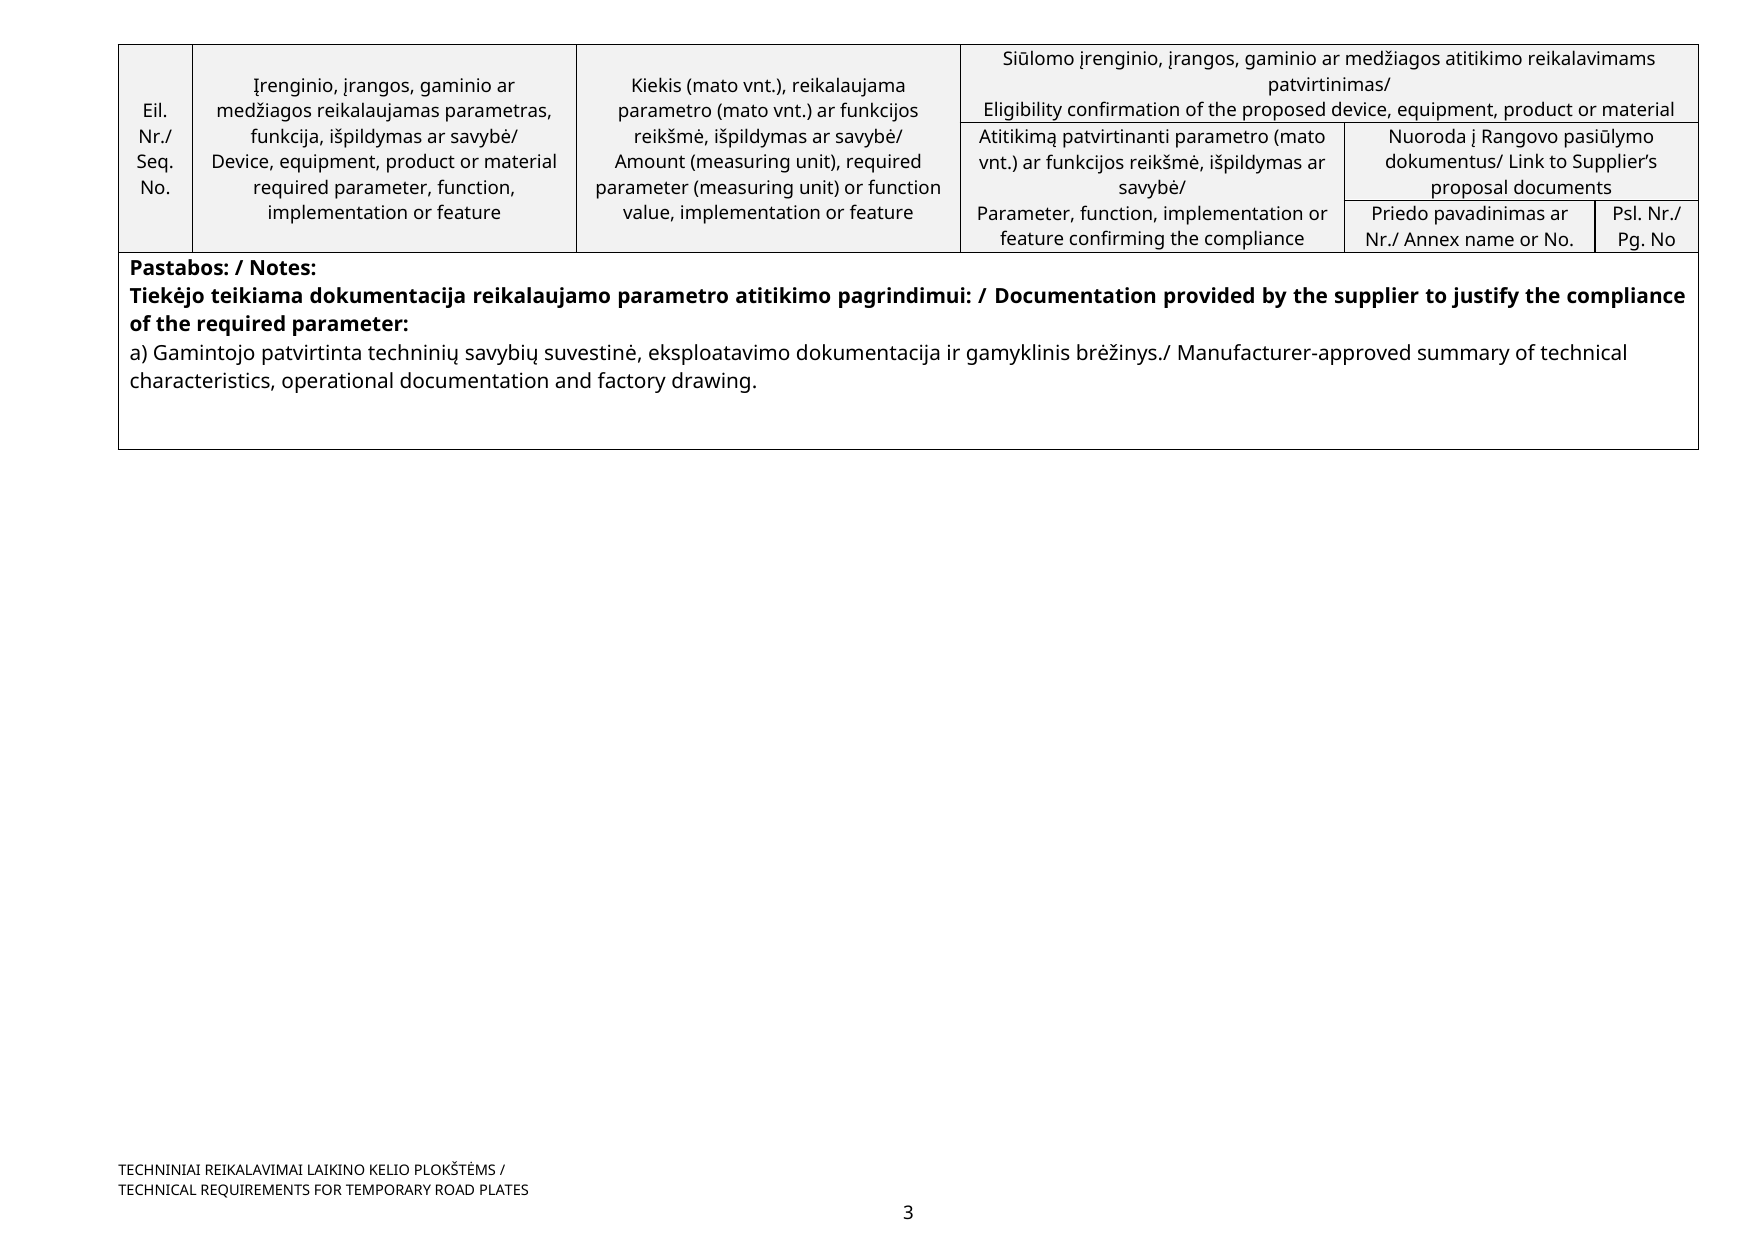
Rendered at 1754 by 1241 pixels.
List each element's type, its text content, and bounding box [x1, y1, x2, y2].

table_cell Nuoroda į Rangovo pasiūlymo dokumentus/ Link to Supplier’s proposal documents [1345, 123, 1698, 199]
table_cell Pastabos: / Notes: Tiekėjo teikiama dokumentacija reikalaujamo parametro atitikimo pagrindimui: / Documentation provided by the supplier to justify the compliance of the required parameter: a) Gamintojo patvirtinta techninių savybių suvestinė, eksploatavimo dokumentacija ir gamyklinis brėžinys./ Manufacturer-approved summary of technical characteristics, operational documentation and factory drawing. [119, 253, 1698, 449]
table_header Kiekis (mato vnt.), reikalaujama parametro (mato vnt.) ar funkcijos reikšmė, išpildymas ar savybė/ Amount (measuring unit), required parameter (measuring unit) or function value, implementation or feature [577, 45, 960, 252]
table_header Eil. Nr./ Seq. No. [119, 45, 192, 252]
table_header Įrenginio, įrangos, gaminio ar medžiagos reikalaujamas parametras, funkcija, išpildymas ar savybė/ Device, equipment, product or material required parameter, function, implementation or feature [193, 45, 576, 252]
table_header Siūlomo įrenginio, įrangos, gaminio ar medžiagos atitikimo reikalavimams patvirtinimas/ Eligibility confirmation of the proposed device, equipment, product or material [961, 45, 1698, 122]
table_cell Atitikimą patvirtinanti parametro (mato vnt.) ar funkcijos reikšmė, išpildymas ar savybė/ Parameter, function, implementation or feature confirming the compliance [961, 123, 1344, 252]
table_cell Psl. Nr./ Pg. No [1596, 201, 1698, 252]
table_cell Priedo pavadinimas ar Nr./ Annex name or No. [1345, 201, 1594, 252]
